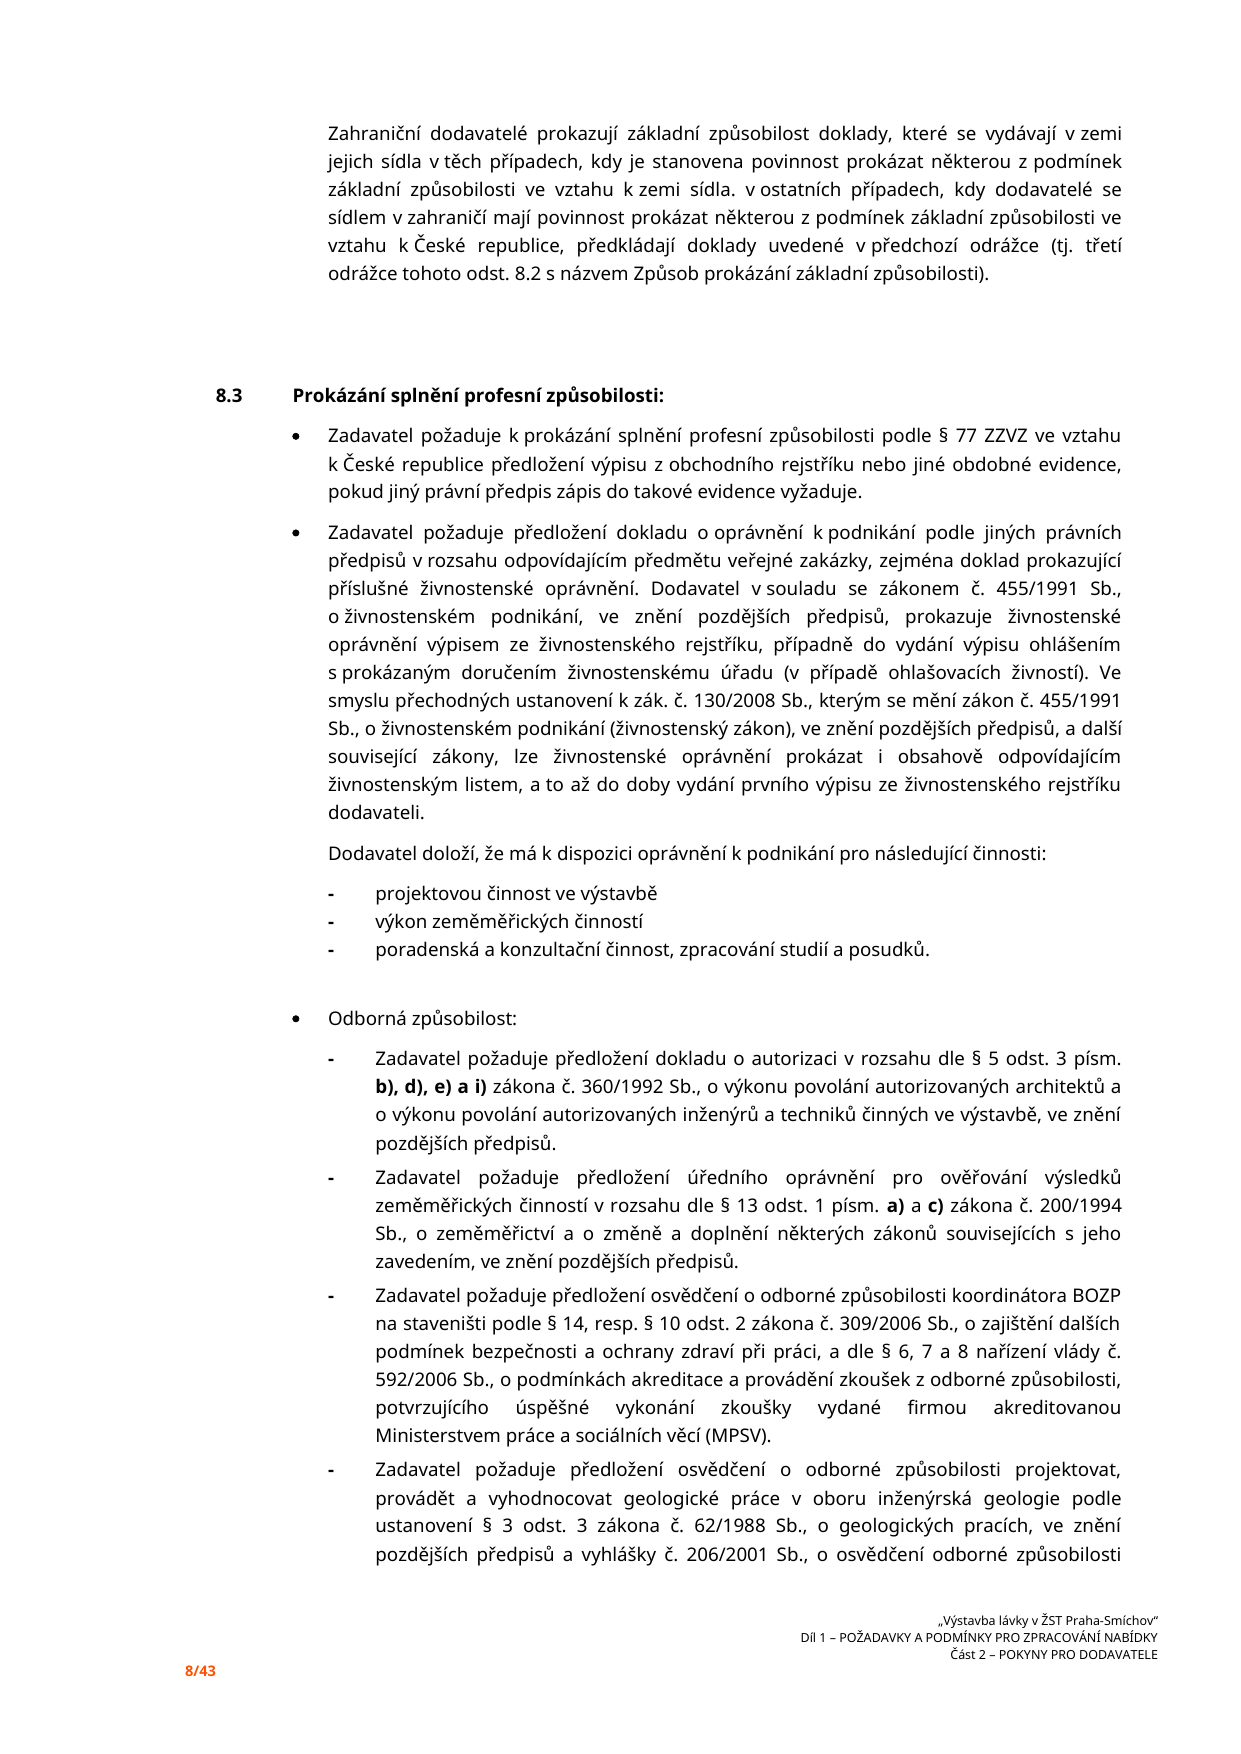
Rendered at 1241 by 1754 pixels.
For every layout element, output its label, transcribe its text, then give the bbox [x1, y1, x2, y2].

text Zadavatel požaduje předložení dokladu o autorizaci v rozsahu dle § 5 odst. 3 písm. b), d), e) a i) zákona č. 360/1992 Sb., o výkonu povolání autorizovaných architektů a o výkonu povolání autorizovaných inženýrů a techniků činných ve výstavbě, ve znění pozdějších předpisů. [328, 1046, 1122, 1155]
text Prokázání splnění profesní způsobilosti: [216, 382, 1122, 408]
text Zahraniční dodavatelé prokazují základní způsobilost doklady, které se vydávají v zemi jejich sídla v těch případech, kdy je stanovena povinnost prokázat některou z podmínek základní způsobilosti ve vztahu k zemi sídla. v ostatních případech, kdy dodavatelé se sídlem v zahraničí mají povinnost prokázat některou z podmínek základní způsobilosti ve vztahu k České republice, předkládají doklady uvedené v předchozí odrážce (tj. třetí odrážce tohoto odst. 8.2 s názvem Způsob prokázání základní způsobilosti). [328, 121, 1122, 286]
text Odborná způsobilost: [292, 1005, 1122, 1031]
text Zadavatel požaduje předložení úředního oprávnění pro ověřování výsledků zeměměřických činností v rozsahu dle § 13 odst. 1 písm. a) a c) zákona č. 200/1994 Sb., o zeměměřictví a o změně a doplnění některých zákonů souvisejících s jeho zavedením, ve znění pozdějších předpisů. [328, 1164, 1122, 1274]
text výkon zeměměřických činností [328, 909, 1122, 934]
text Zadavatel požaduje předložení osvědčení o odborné způsobilosti koordinátora BOZP na staveništi podle § 14, resp. § 10 odst. 2 zákona č. 309/2006 Sb., o zajištění dalších podmínek bezpečnosti a ochrany zdraví při práci, a dle § 6, 7 a 8 nařízení vlády č. 592/2006 Sb., o podmínkách akreditace a provádění zkoušek z odborné způsobilosti, potvrzujícího úspěšné vykonání zkoušky vydané firmou akreditovanou Ministerstvem práce a sociálních věcí (MPSV). [328, 1282, 1122, 1448]
text Zadavatel požaduje k prokázání splnění profesní způsobilosti podle § 77 ZZVZ ve vztahu k České republice předložení výpisu z obchodního rejstříku nebo jiné obdobné evidence, pokud jiný právní předpis zápis do takové evidence vyžaduje. [292, 423, 1122, 504]
text poradenská a konzultační činnost, zpracování studií a posudků. [328, 937, 1122, 962]
text Zadavatel požaduje předložení dokladu o oprávnění k podnikání podle jiných právních předpisů v rozsahu odpovídajícím předmětu veřejné zakázky, zejména doklad prokazující příslušné živnostenské oprávnění. Dodavatel v souladu se zákonem č. 455/1991 Sb., o živnostenském podnikání, ve znění pozdějších předpisů, prokazuje živnostenské oprávnění výpisem ze živnostenského rejstříku, případně do vydání výpisu ohlášením s prokázaným doručením živnostenskému úřadu (v případě ohlašovacích živností). Ve smyslu přechodných ustanovení k zák. č. 130/2008 Sb., kterým se mění zákon č. 455/1991 Sb., o živnostenském podnikání (živnostenský zákon), ve znění pozdějších předpisů, a další související zákony, lze živnostenské oprávnění prokázat i obsahově odpovídajícím živnostenským listem, a to až do doby vydání prvního výpisu ze živnostenského rejstříku dodavateli. [292, 519, 1122, 825]
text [328, 1457, 1122, 1566]
text Dodavatel doloží, že má k dispozici oprávnění k podnikání pro následující činnosti: [328, 840, 1122, 866]
text projektovou činnost ve výstavbě [328, 881, 1122, 906]
